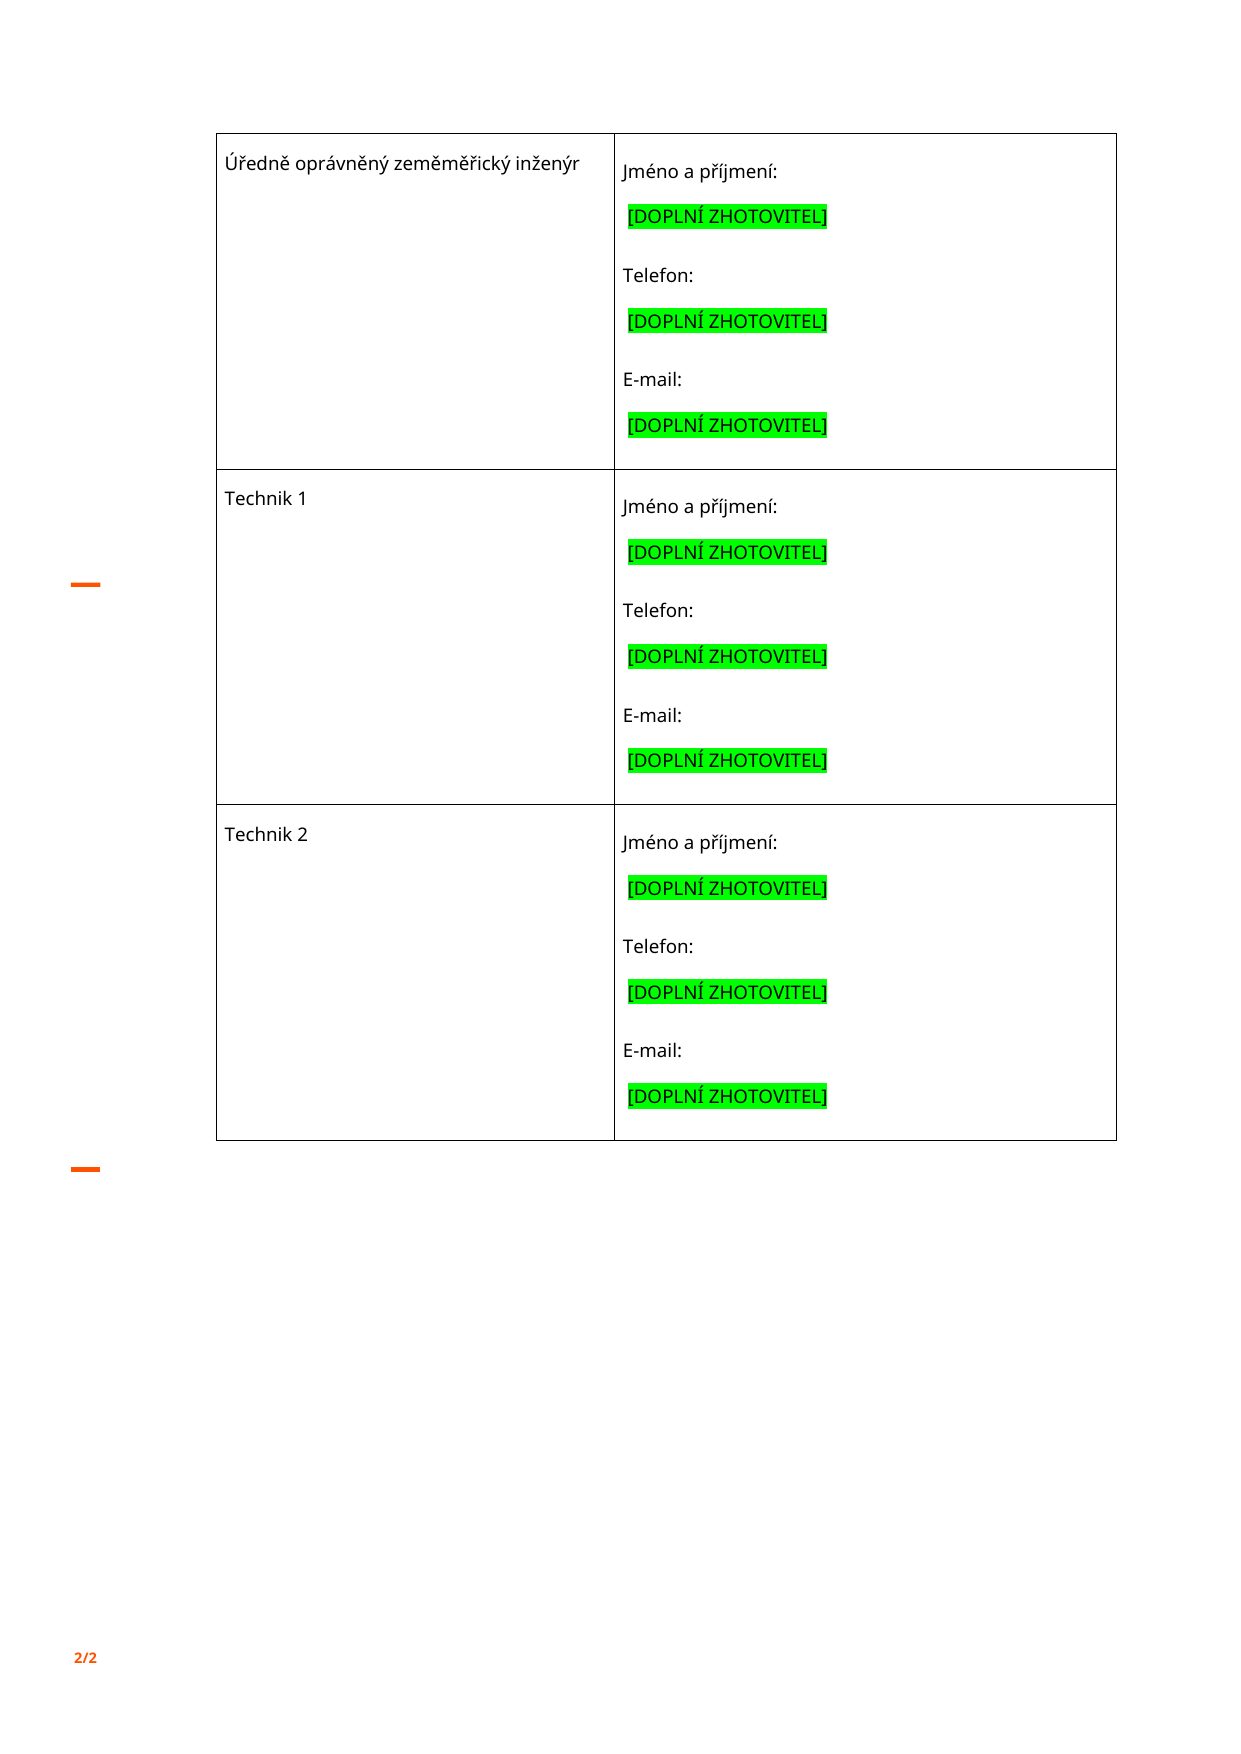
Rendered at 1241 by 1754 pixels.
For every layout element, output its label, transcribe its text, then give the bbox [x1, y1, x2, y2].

table_cell Technik 1 [217, 470, 614, 804]
table_cell Technik 2 [217, 805, 614, 1140]
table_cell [615, 470, 1116, 804]
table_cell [615, 134, 1116, 469]
table_cell Úředně oprávněný zeměměřický inženýr [217, 134, 614, 469]
table_cell Jméno a příjmení: [DOPLNÍ ZHOTOVITEL] Telefon: [DOPLNÍ ZHOTOVITEL] E-mail: [DOPLNÍ ZHOTOVITEL] [615, 805, 1116, 1140]
